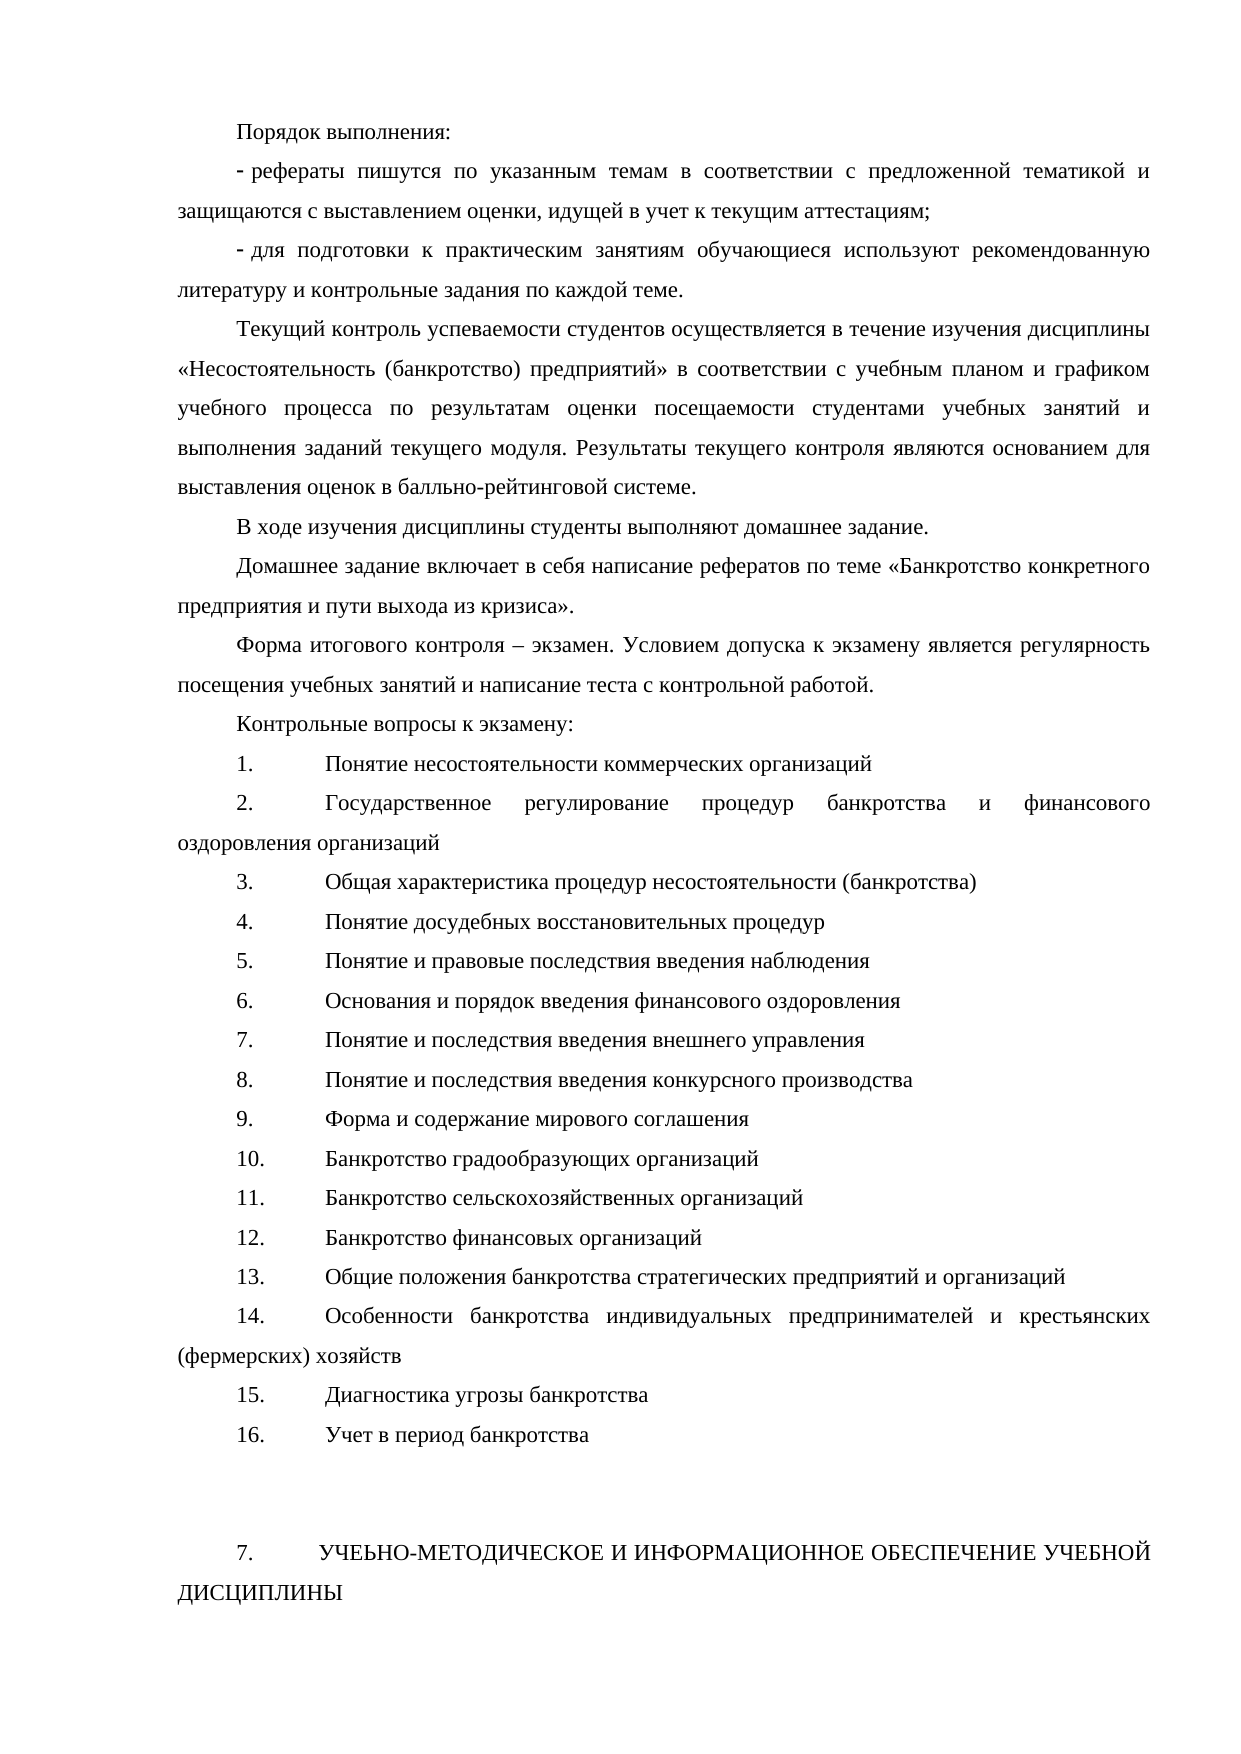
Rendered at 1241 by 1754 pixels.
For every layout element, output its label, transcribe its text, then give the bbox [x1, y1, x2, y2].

list Форма и содержание мирового соглашения [177, 1105, 1152, 1131]
list Учет в период банкротства [177, 1421, 1152, 1447]
text В ходе изучения дисциплины студенты выполняют домашнее задание. [177, 513, 1152, 539]
list Особенности банкротства индивидуальных предпринимателей и крестьянских (фермерских) хозяйств [177, 1302, 1152, 1368]
list УЧЕЬНО-МЕТОДИЧЕСКОЕ И ИНФОРМАЦИОННОЕ ОБЕСПЕЧЕНИЕ УЧЕБНОЙ ДИСЦИПЛИНЫ [177, 1539, 1152, 1605]
list Понятие и последствия введения внешнего управления [177, 1026, 1152, 1052]
list Понятие досудебных восстановительных процедур [177, 908, 1152, 934]
list рефераты пишутся по указанным темам в соответствии с предложенной тематикой и защищаются с выставлением оценки, идущей в учет к текущим аттестациям; [177, 158, 1152, 223]
list Банкротство финансовых организаций [177, 1223, 1152, 1250]
list Понятие несостоятельности коммерческих организаций [177, 750, 1152, 776]
list Банкротство градообразующих организаций [177, 1144, 1152, 1171]
text Форма итогового контроля – экзамен. Условием допуска к экзамену является регулярность посещения учебных занятий и написание теста с контрольной работой. [177, 631, 1152, 697]
list для подготовки к практическим занятиям обучающиеся используют рекомендованную литературу и контрольные задания по каждой теме. [177, 237, 1152, 302]
text Порядок выполнения: [177, 118, 1152, 144]
text Текущий контроль успеваемости студентов осуществляется в течение изучения дисциплины «Несостоятельность (банкротство) предприятий» в соответствии с учебным планом и графиком учебного процесса по результатам оценки посещаемости студентами учебных занятий и выполнения заданий текущего модуля. Результаты текущего контроля являются основанием для выставления оценок в балльно-рейтинговой системе. [177, 316, 1152, 500]
list Понятие и правовые последствия введения наблюдения [177, 947, 1152, 973]
list Общие положения банкротства стратегических предприятий и организаций [177, 1263, 1152, 1289]
list Диагностика угрозы банкротства [177, 1381, 1152, 1408]
text Домашнее задание включает в себя написание рефератов по теме «Банкротство конкретного предприятия и пути выхода из кризиса». [177, 552, 1152, 618]
list Понятие и последствия введения конкурсного производства [177, 1066, 1152, 1092]
list Общая характеристика процедур несостоятельности (банкротства) [177, 868, 1152, 894]
text Контрольные вопросы к экзамену: [177, 710, 1152, 737]
list Государственное регулирование процедур банкротства и финансового оздоровления организаций [177, 789, 1152, 855]
list Основания и порядок введения финансового оздоровления [177, 987, 1152, 1013]
list Банкротство сельскохозяйственных организаций [177, 1184, 1152, 1210]
